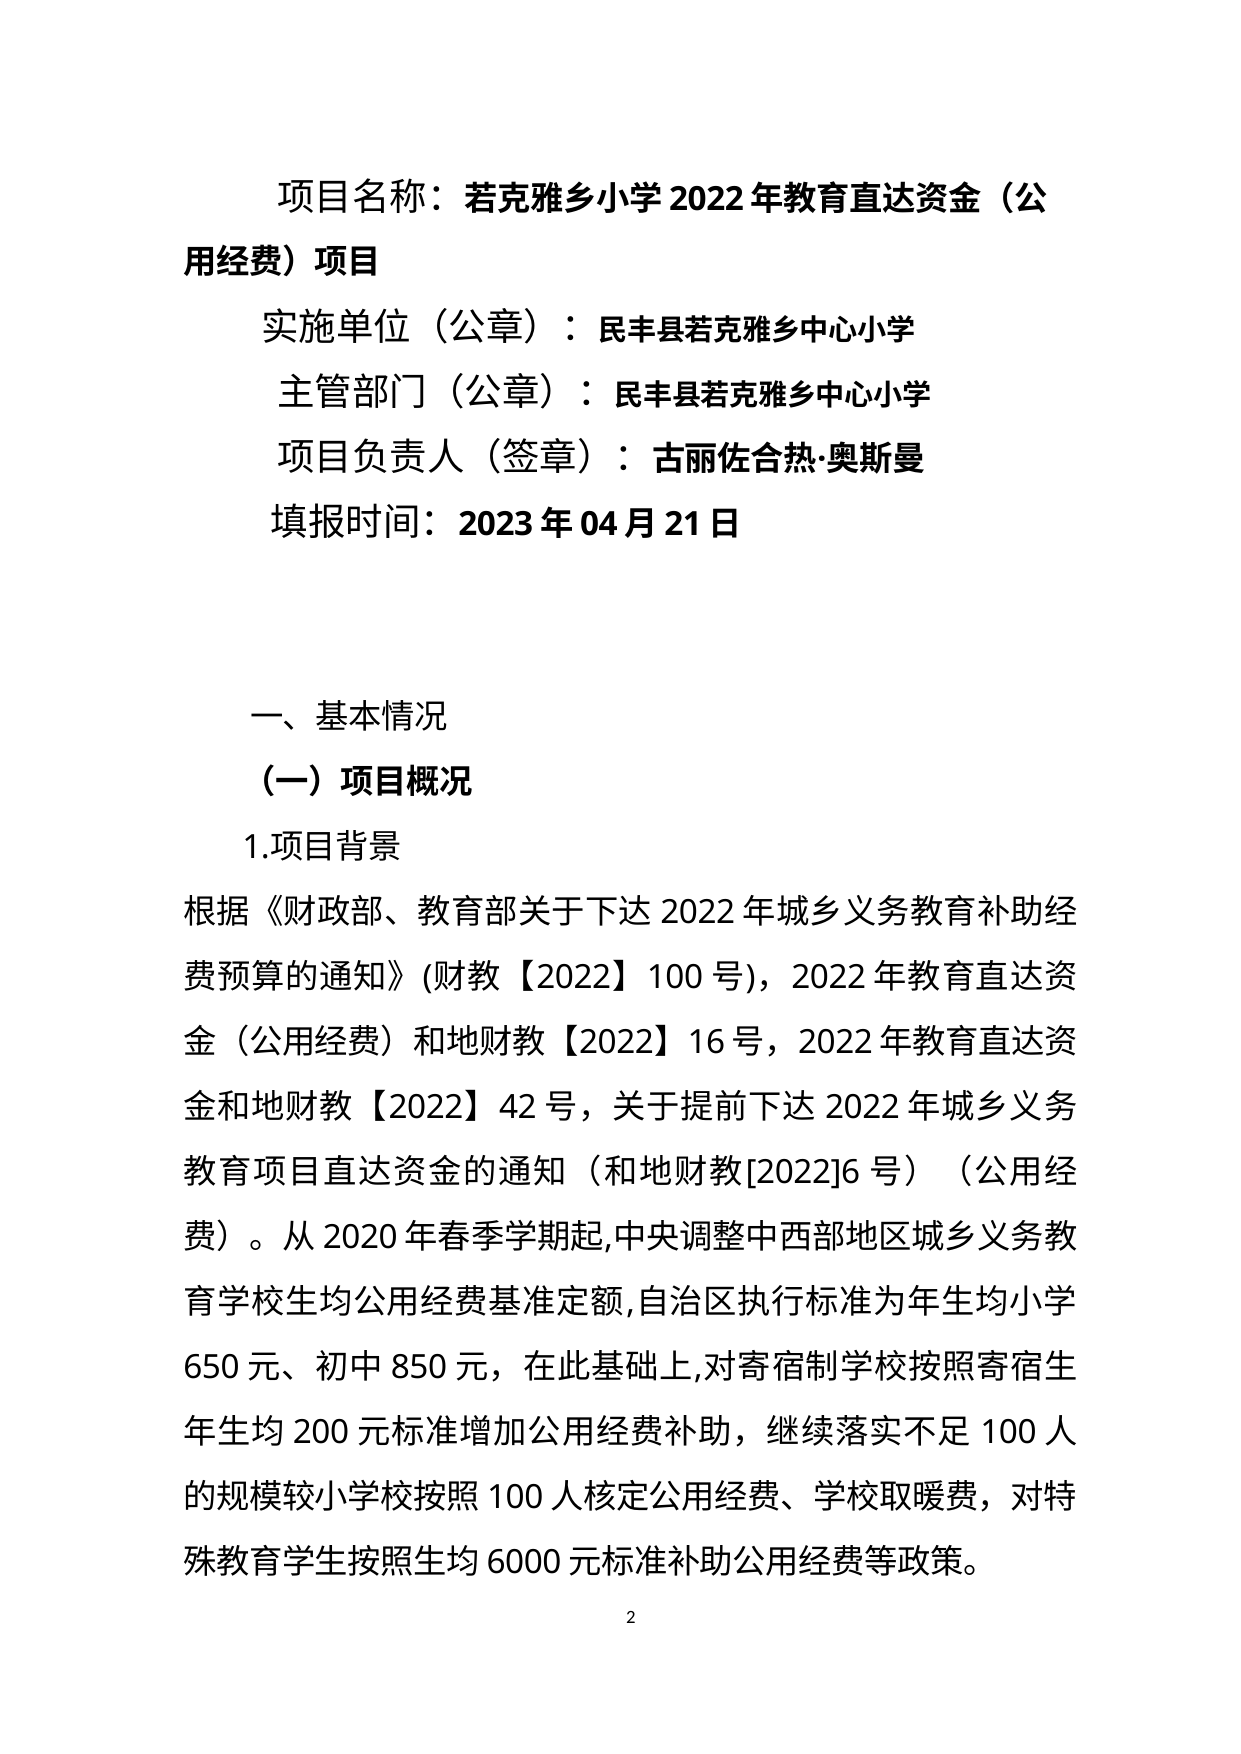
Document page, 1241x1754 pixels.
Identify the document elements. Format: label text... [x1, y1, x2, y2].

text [183, 812, 1078, 1592]
text 填报时间：2023年04月21日 [211, 487, 1078, 552]
text 一、基本情况 [183, 682, 1078, 747]
text 项目负责人（签章）：古丽佐合热·奥斯曼 [183, 422, 1078, 487]
text 项目名称：若克雅乡小学2022年教育直达资金（公用经费）项目 [183, 162, 1078, 292]
text 主管部门（公章）：民丰县若克雅乡中心小学 [183, 357, 1078, 422]
text （一）项目概况 [183, 747, 1078, 812]
text 实施单位（公章）：民丰县若克雅乡中心小学 [183, 292, 1078, 357]
